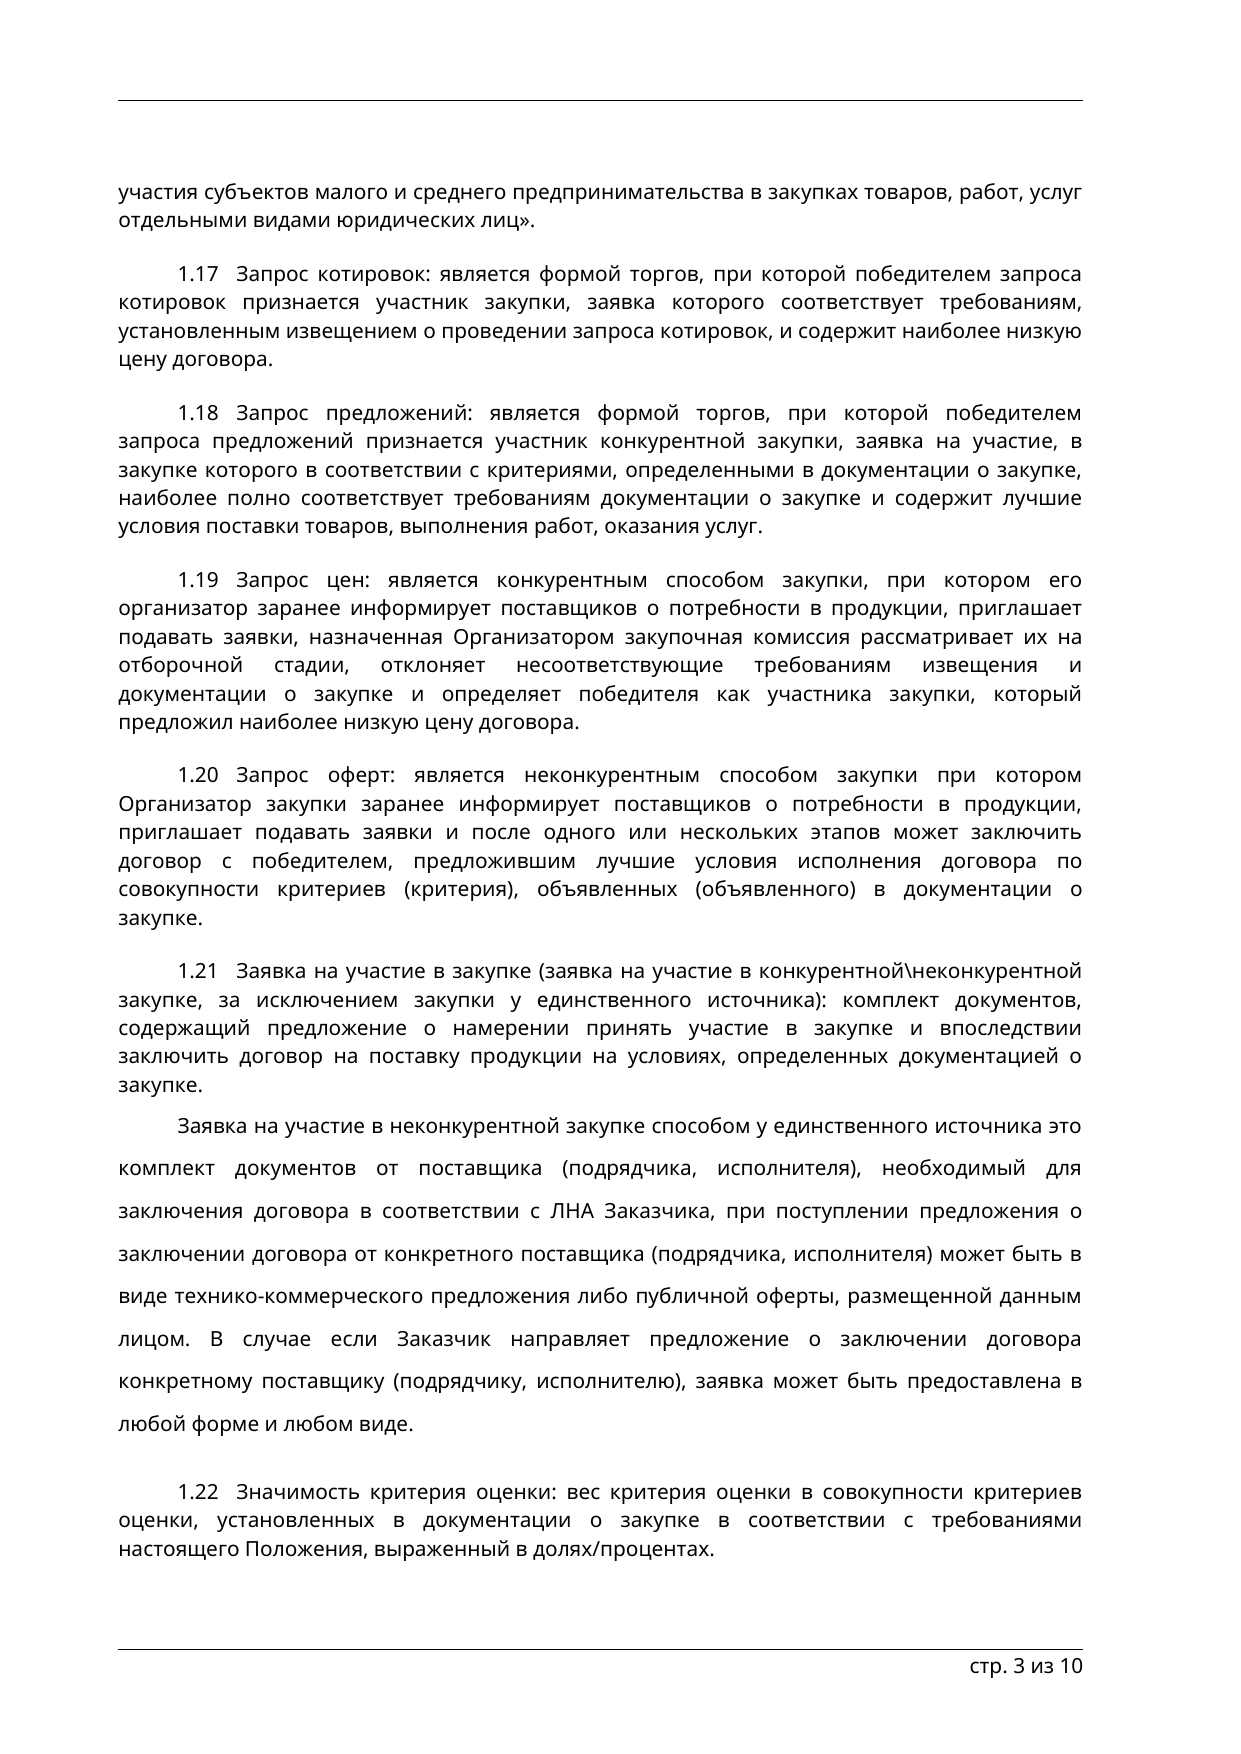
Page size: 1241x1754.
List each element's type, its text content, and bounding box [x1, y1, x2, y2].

subtitle Запрос цен: является конкурентным способом закупки, при котором его организатор заранее информирует поставщиков о потребности в продукции, приглашает подавать заявки, назначенная Организатором закупочная комиссия рассматривает их на отборочной стадии, отклоняет несоответствующие требованиям извещения и документации о закупке и определяет победителя как участника закупки, который предложил наиболее низкую цену договора. [118, 565, 1083, 736]
subtitle Запрос оферт: является неконкурентным способом закупки при котором Организатор закупки заранее информирует поставщиков о потребности в продукции, приглашает подавать заявки и после одного или нескольких этапов может заключить договор с победителем, предложившим лучшие условия исполнения договора по совокупности критериев (критерия), объявленных (объявленного) в документации о закупке. [118, 761, 1083, 931]
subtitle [118, 177, 1083, 234]
subtitle Значимость критерия оценки: вес критерия оценки в совокупности критериев оценки, установленных в документации о закупке в соответствии с требованиями настоящего Положения, выраженный в долях/процентах. [118, 1477, 1083, 1562]
subtitle Заявка на участие в закупке (заявка на участие в конкурентной\неконкурентной закупке, за исключением закупки у единственного источника): комплект документов, содержащий предложение о намерении принять участие в закупке и впоследствии заключить договор на поставку продукции на условиях, определенных документацией о закупке. [118, 956, 1083, 1098]
subtitle Запрос котировок: является формой торгов, при которой победителем запроса котировок признается участник закупки, заявка которого соответствует требованиям, установленным извещением о проведении запроса котировок, и содержит наиболее низкую цену договора. [118, 259, 1083, 373]
text Заявка на участие в неконкурентной закупке способом у единственного источника это комплект документов от поставщика (подрядчика, исполнителя), необходимый для заключения договора в соответствии с ЛНА Заказчика, при поступлении предложения о заключении договора от конкретного поставщика (подрядчика, исполнителя) может быть в виде технико-коммерческого предложения либо публичной оферты, размещенной данным лицом. В случае если Заказчик направляет предложение о заключении договора конкретному поставщику (подрядчику, исполнителю), заявка может быть предоставлена в любой форме и любом виде. [118, 1111, 1083, 1438]
subtitle Запрос предложений: является формой торгов, при которой победителем запроса предложений признается участник конкурентной закупки, заявка на участие, в закупке которого в соответствии с критериями, определенными в документации о закупке, наиболее полно соответствует требованиям документации о закупке и содержит лучшие условия поставки товаров, выполнения работ, оказания услуг. [118, 398, 1083, 540]
